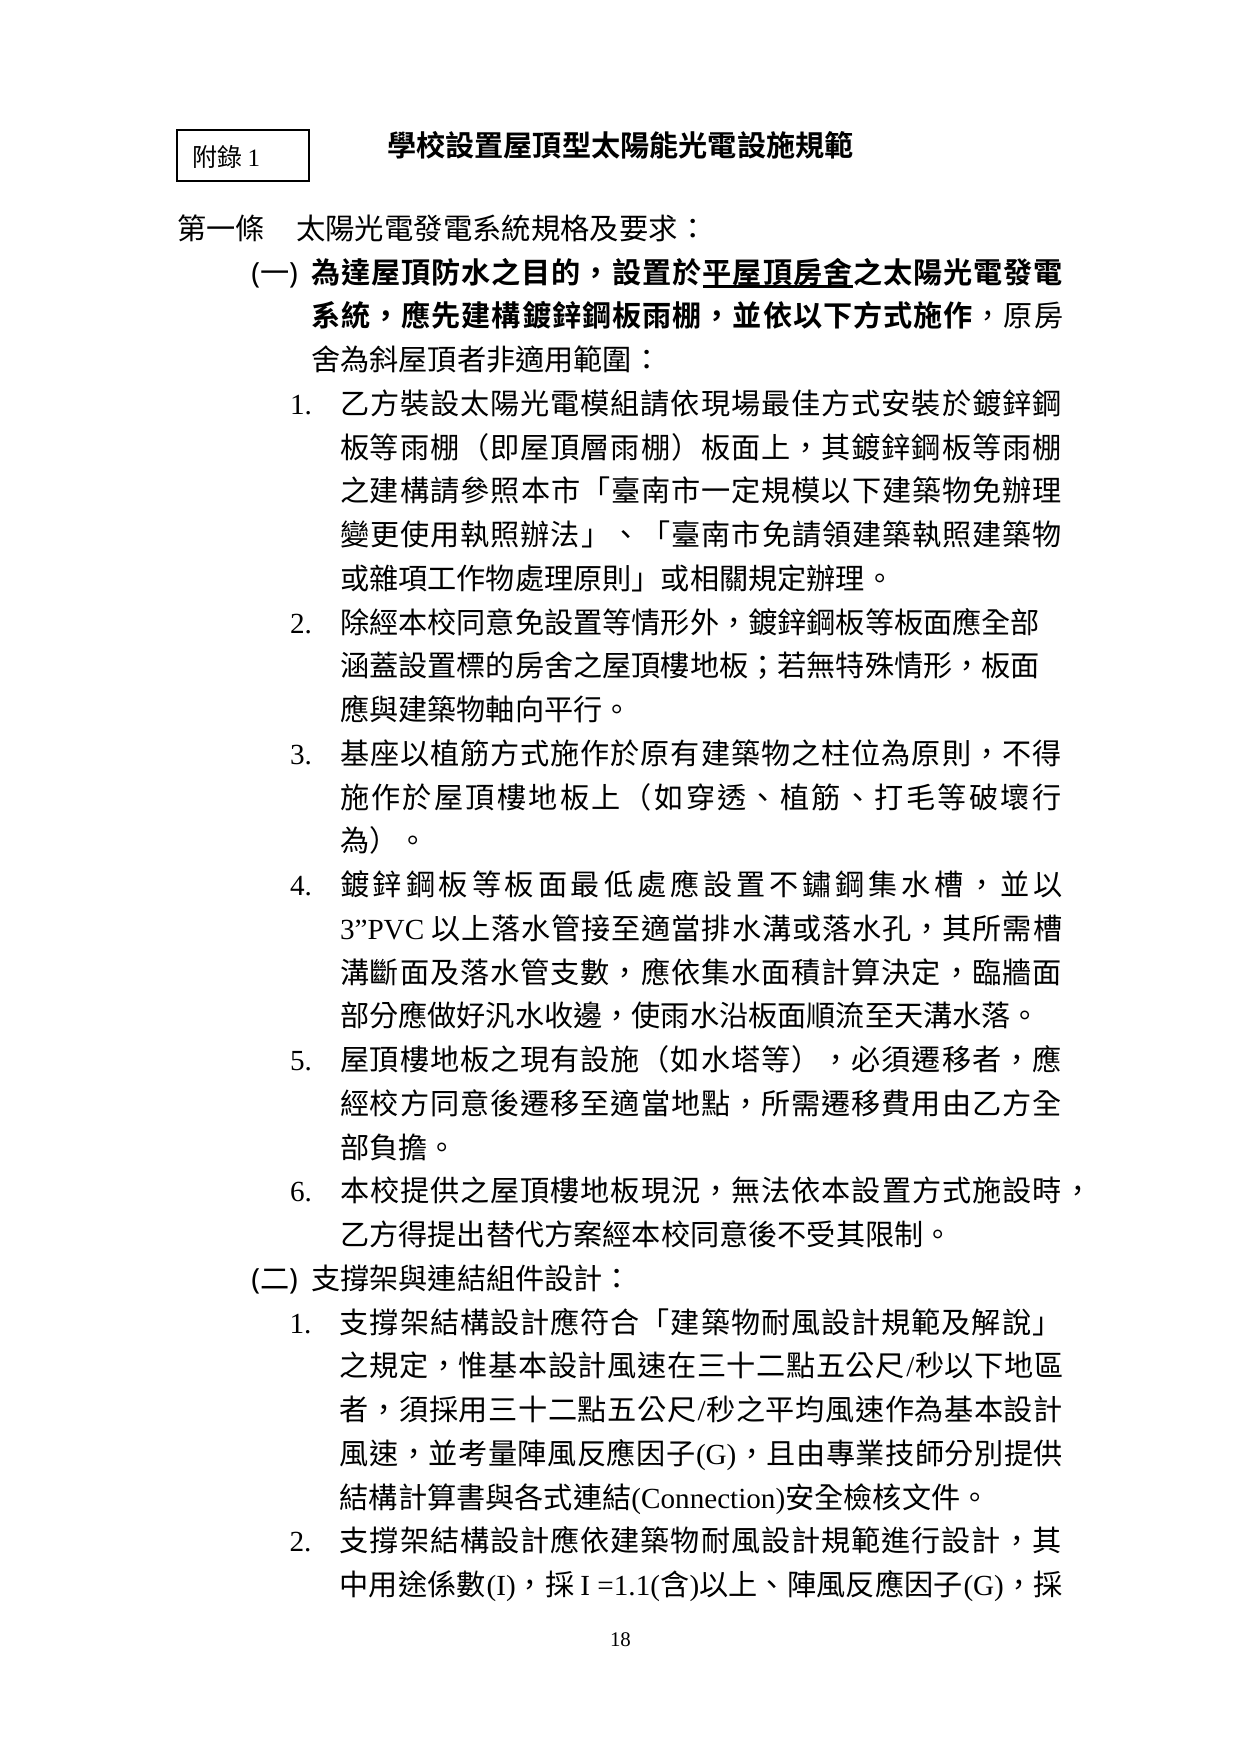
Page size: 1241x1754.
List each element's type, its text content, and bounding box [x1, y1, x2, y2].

list 支撐架與連結組件設計： [251, 1254, 1063, 1298]
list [289, 1517, 1063, 1604]
list 基座以植筋方式施作於原有建築物之柱位為原則，不得施作於屋頂樓地板上（如穿透、植筋、打毛等破壞行為）。 [290, 729, 1063, 861]
list 為達屋頂防水之目的，設置於平屋頂房舍之太陽光電發電系統，應先建構鍍鋅鋼板雨棚，並依以下方式施作，原房舍為斜屋頂者非適用範圍： [251, 248, 1063, 379]
list 屋頂樓地板之現有設施（如水塔等），必須遷移者，應經校方同意後遷移至適當地點，所需遷移費用由乙方全部負擔。 [290, 1036, 1063, 1167]
list 支撐架結構設計應符合「建築物耐風設計規範及解說」之規定，惟基本設計風速在三十二點五公尺/秒以下地區者，須採用三十二點五公尺/秒之平均風速作為基本設計風速，並考量陣風反應因子(G)，且由專業技師分別提供結構計算書與各式連結(Connection)安全檢核文件。 [289, 1298, 1063, 1517]
text 學校設置屋頂型太陽能光電設施規範 [177, 122, 1063, 164]
list 鍍鋅鋼板等板面最低處應設置不鏽鋼集水槽，並以3”PVC以上落水管接至適當排水溝或落水孔，其所需槽溝斷面及落水管支數，應依集水面積計算決定，臨牆面部分應做好汎水收邊，使雨水沿板面順流至天溝水落。 [290, 861, 1063, 1036]
list 乙方裝設太陽光電模組請依現場最佳方式安裝於鍍鋅鋼板等雨棚（即屋頂層雨棚）板面上，其鍍鋅鋼板等雨棚之建構請參照本市「臺南市一定規模以下建築物免辦理變更使用執照辦法」、「臺南市免請領建築執照建築物或雜項工作物處理原則」或相關規定辦理。 [290, 379, 1063, 598]
list 太陽光電發電系統規格及要求： [177, 204, 1063, 248]
list 本校提供之屋頂樓地板現況，無法依本設置方式施設時，乙方得提出替代方案經本校同意後不受其限制。 [290, 1167, 1063, 1254]
list 除經本校同意免設置等情形外，鍍鋅鋼板等板面應全部涵蓋設置標的房舍之屋頂樓地板；若無特殊情形，板面應與建築物軸向平行。 [290, 598, 1063, 729]
